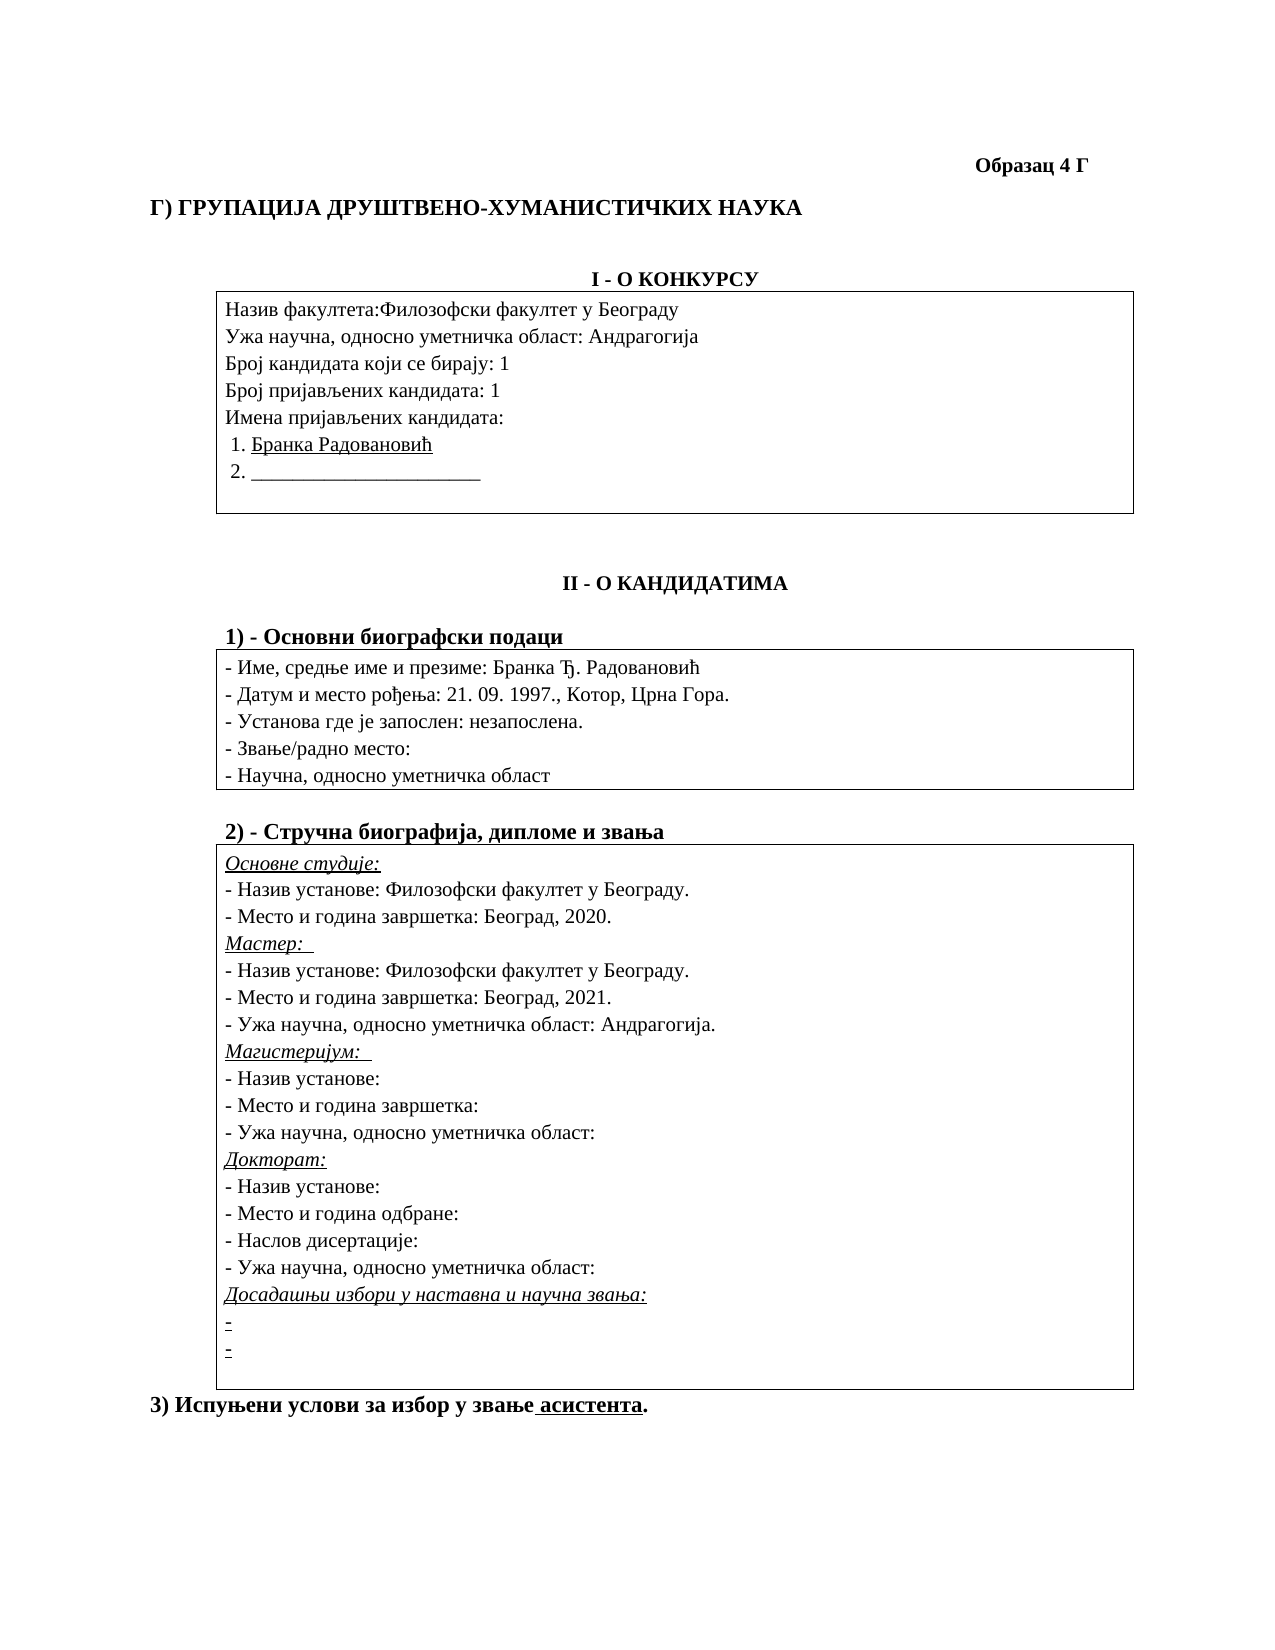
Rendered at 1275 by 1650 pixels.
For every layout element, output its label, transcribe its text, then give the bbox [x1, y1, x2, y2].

text - Ужа научна, односно уметничка област: [217, 1249, 1133, 1276]
text - Звање/радно место: [217, 730, 1133, 757]
text 2) - Стручна биографија, дипломе и звања [225, 817, 1125, 844]
text 3) Испуњени услови за избор у звање асистента. [150, 1390, 1125, 1417]
text - [217, 1330, 1133, 1360]
text - Наслов дисертације: [217, 1222, 1133, 1249]
text 2. ______________________ [217, 453, 1133, 483]
text Магистеријум: [217, 1033, 1133, 1060]
text Мастер: [217, 925, 1133, 952]
text - Назив установе: [217, 1168, 1133, 1195]
text Образац 4 Г [150, 150, 1125, 177]
text Г) ГРУПАЦИЈА ДРУШТВЕНО-ХУМАНИСТИЧКИХ НАУКА [150, 194, 1125, 221]
text 1) - Основни биографски подаци [225, 622, 1125, 649]
text - Назив установе: [217, 1060, 1133, 1087]
text Досадашњи избори у наставна и научна звања: [217, 1276, 1133, 1303]
text Број пријављених кандидата: 1 [217, 372, 1133, 399]
text Ужа научна, oдносно уметничка област: Андрагогија [217, 318, 1133, 345]
text Имена пријављених кандидата: [217, 399, 1133, 426]
text - Место и година завршетка: Београд, 2021. [217, 979, 1133, 1006]
text - Име, средње име и презиме: Бранка Ђ. Радовановић [217, 650, 1133, 676]
text - Установа где је запослен: незапослена. [217, 703, 1133, 730]
text Назив факултета:Филозофски факултет у Београду [217, 292, 1133, 318]
text - Назив установе: Филозофски факултет у Београду. [217, 952, 1133, 979]
text Број кандидата који се бирају: 1 [217, 345, 1133, 372]
text - Ужа научна, односно уметничка област: Андрагогија. [217, 1006, 1133, 1033]
text - Ужа научна, односно уметничка област: [217, 1114, 1133, 1141]
text - Назив установе: Филозофски факултет у Београду. [217, 871, 1133, 898]
text 1. Бранка Радовановић [217, 426, 1133, 453]
text Основне студије: [217, 845, 1133, 871]
text - Датум и место рођења: 21. 09. 1997., Котор, Црна Гора. [217, 676, 1133, 703]
text - Место и година одбране: [217, 1195, 1133, 1222]
text I - О КОНКУРСУ [225, 264, 1125, 291]
text - Место и година завршетка: [217, 1087, 1133, 1114]
text II - О КАНДИДАТИМА [225, 568, 1125, 595]
text - Научна, односно уметничка област [217, 757, 1133, 789]
text - Место и година завршетка: Београд, 2020. [217, 898, 1133, 925]
text - [217, 1303, 1133, 1330]
text Докторат: [217, 1141, 1133, 1168]
